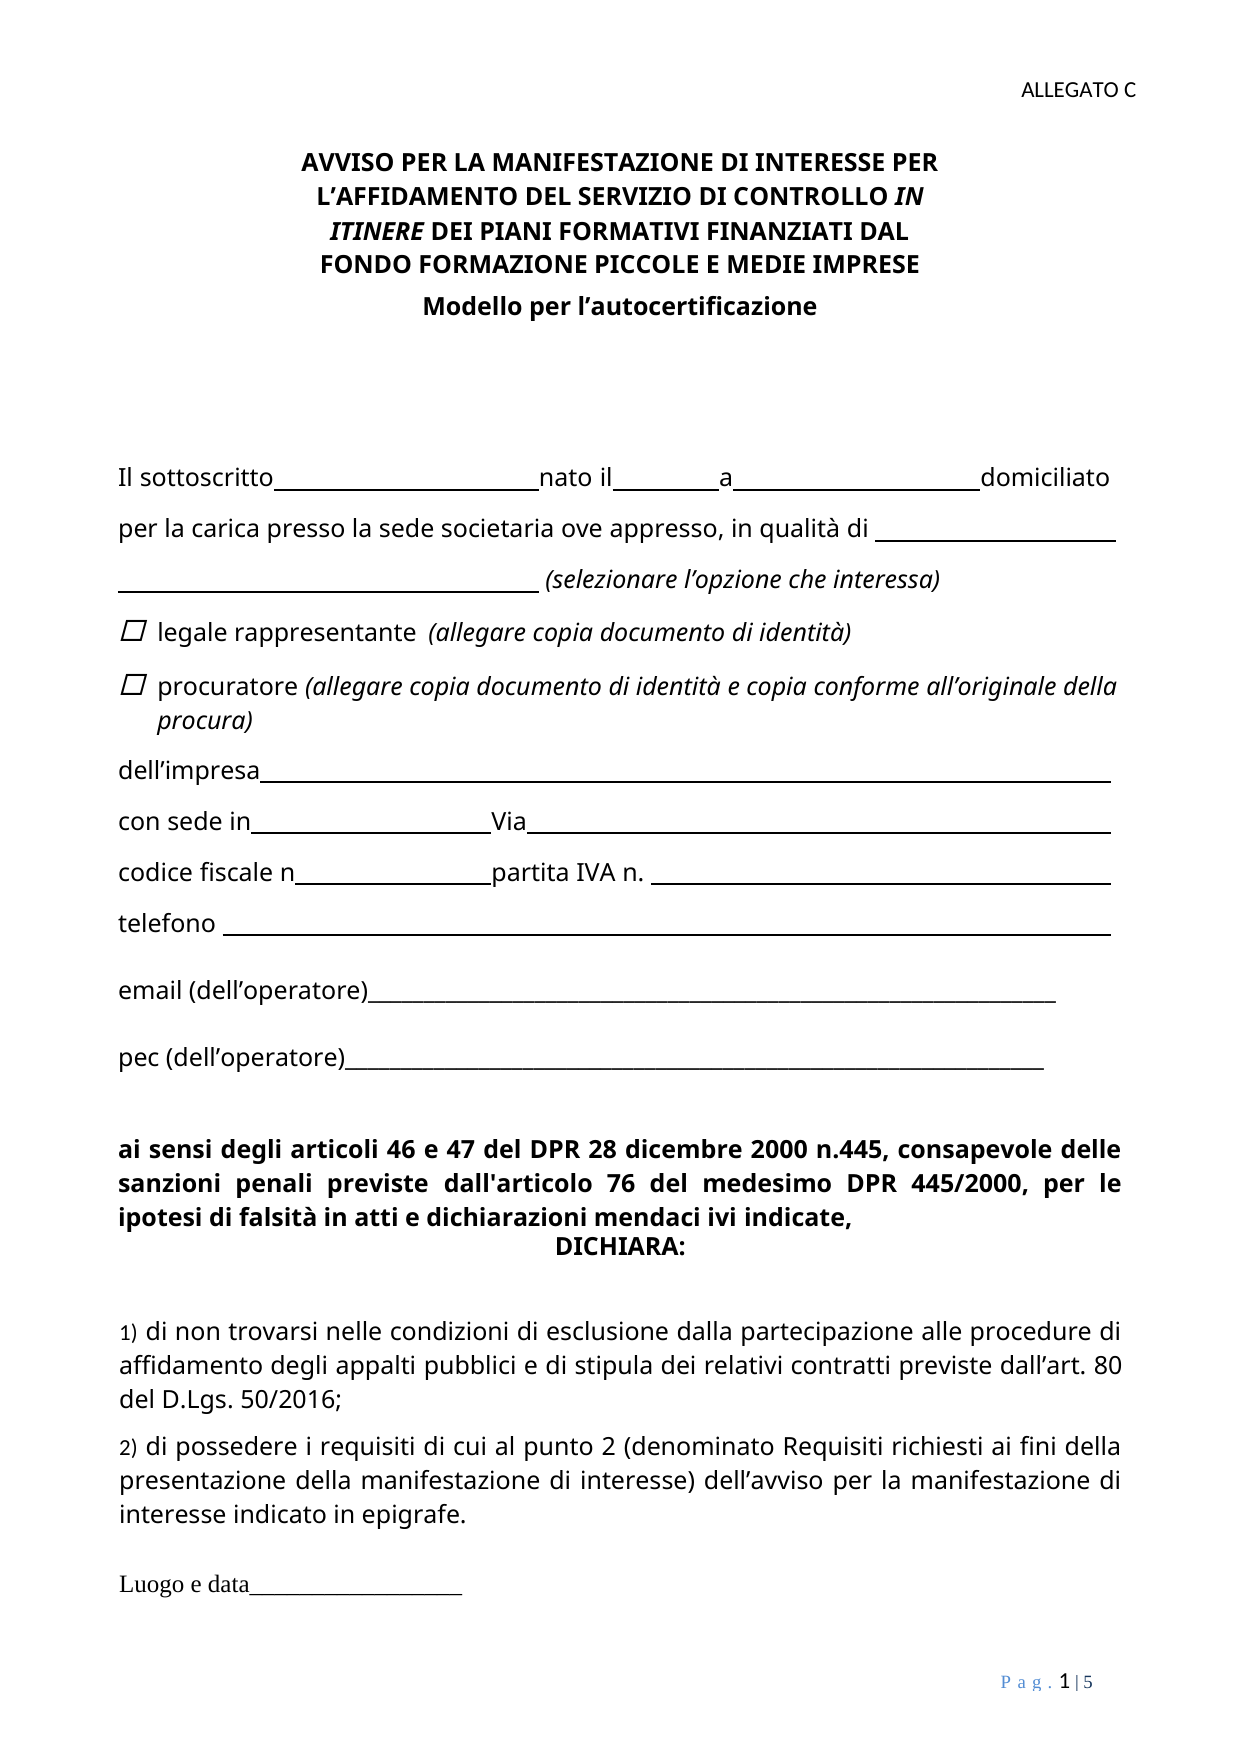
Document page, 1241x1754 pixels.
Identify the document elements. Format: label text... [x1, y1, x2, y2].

text AVVISO PER LA MANIFESTAZIONE DI INTERESSE PER L’AFFIDAMENTO DEL SERVIZIO DI CONTROLLO IN ITINERE DEI PIANI FORMATIVI FINANZIATI DAL FONDO FORMAZIONE PICCOLE E MEDIE IMPRESE [282, 145, 958, 281]
text Modello per l’autocertificazione [282, 289, 958, 323]
list procuratore (allegare copia documento di identità e copia conforme all’originale della procura) [118, 668, 1136, 736]
text Il sottoscritto nato il a domiciliato per la carica presso la sede societaria ove appresso, in qualità di (selezionare l’opzione che interessa) [118, 460, 1122, 596]
list di possedere i requisiti di cui al punto 2 (denominato Requisiti richiesti ai fini della presentazione della manifestazione di interesse) dell’avviso per la manifestazione di interesse indicato in epigrafe. [119, 1428, 1122, 1531]
text email (dell’operatore)______________________________________________________________ [118, 973, 1122, 1007]
list legale rappresentante (allegare copia documento di identità) [118, 615, 1136, 649]
text dell’impresa con sede in Via codice fiscale n partita IVA n. telefono [118, 752, 1122, 940]
list di non trovarsi nelle condizioni di esclusione dalla partecipazione alle procedure di affidamento degli appalti pubblici e di stipula dei relativi contratti previste dall’art. 80 del D.Lgs. 50/2016; [119, 1314, 1122, 1416]
text DICHIARA: [282, 1234, 958, 1261]
text pec (dell’operatore)_______________________________________________________________ [118, 1040, 1122, 1074]
text Luogo e data_________________ [119, 1569, 1123, 1597]
subtitle ai sensi degli articoli 46 e 47 del DPR 28 dicembre 2000 n.445, consapevole delle sanzioni penali previste dall'articolo 76 del medesimo DPR 445/2000, per le ipotesi di falsità in atti e dichiarazioni mendaci ivi indicate, [118, 1131, 1122, 1234]
